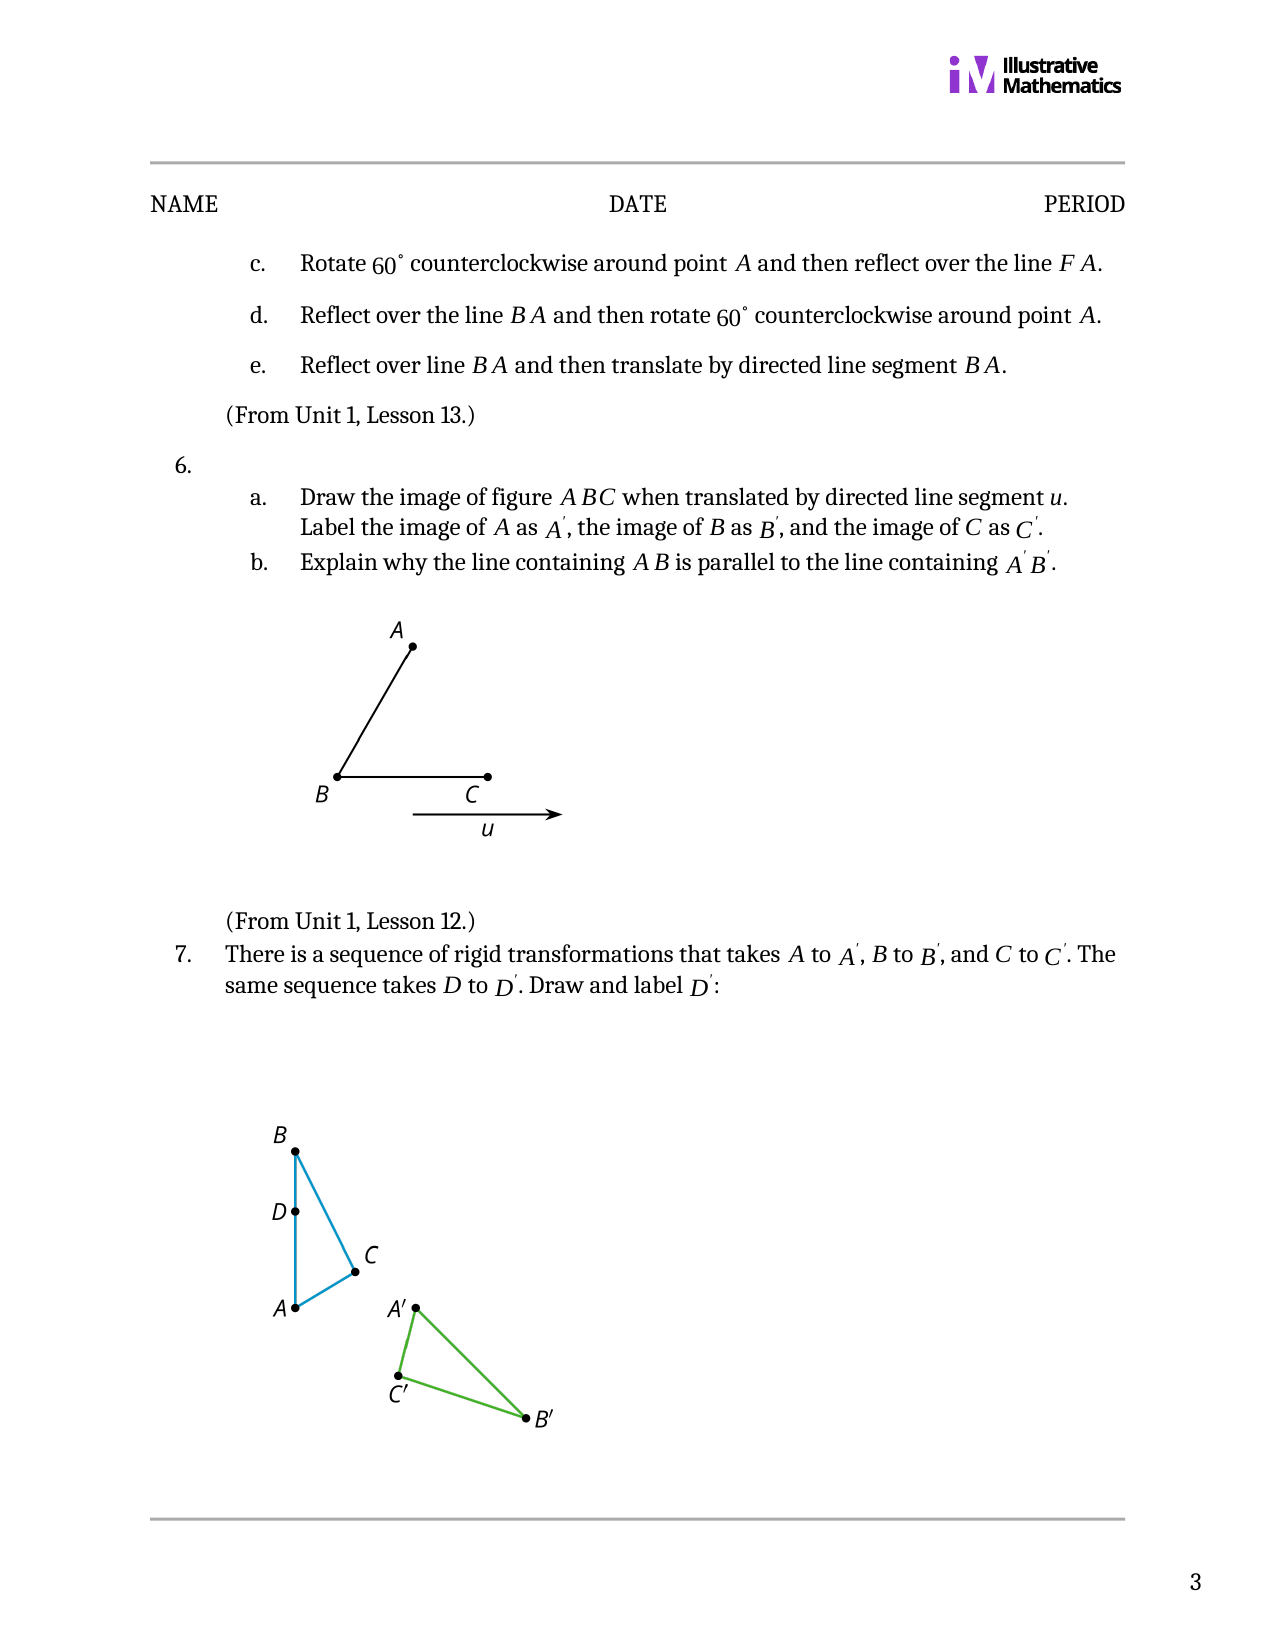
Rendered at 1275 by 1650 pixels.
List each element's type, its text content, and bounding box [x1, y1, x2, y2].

picture [243, 581, 732, 897]
list Reflect over the line and then rotate counterclockwise around point . [250, 299, 1125, 331]
list (From Unit 1, Lesson 13.) [175, 401, 1125, 430]
list Draw the image of figure when translated by directed line segment . Label the image of as , the image of as , and the image of as . [250, 483, 1125, 543]
list Explain why the line containing is parallel to the line containing . [250, 547, 1125, 578]
picture [243, 1022, 732, 1473]
list (From Unit 1, Lesson 12.) [175, 907, 1125, 935]
picture [949, 55, 1121, 93]
list Rotate counterclockwise around point and then reflect over the line . [250, 247, 1125, 279]
list There is a sequence of rigid transformations that takes to , to , and to . The same sequence takes to . Draw and label : [175, 939, 1125, 1001]
list Reflect over line and then translate by directed line segment . [250, 351, 1125, 380]
